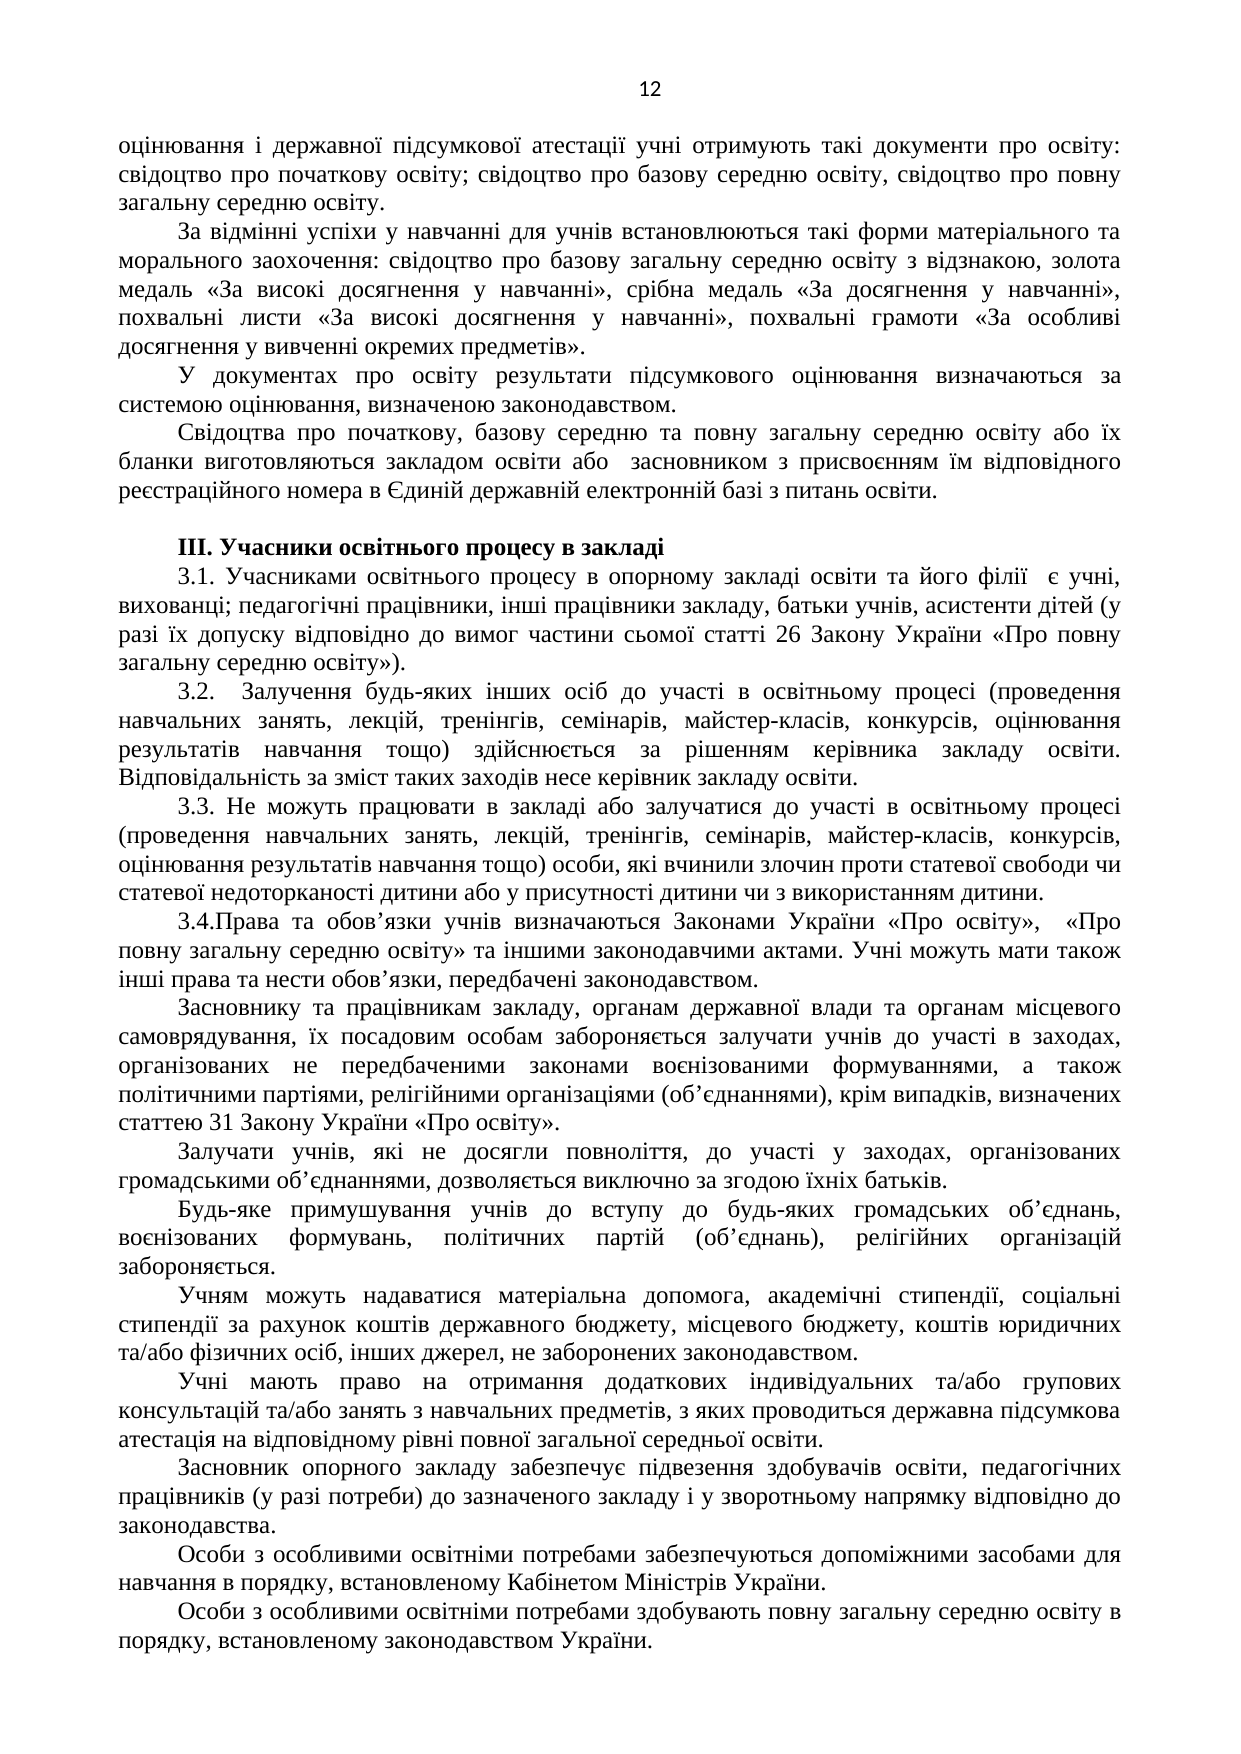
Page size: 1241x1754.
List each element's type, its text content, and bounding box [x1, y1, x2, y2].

text Будь-яке примушування учнів до вступу до будь-яких громадських об’єднань, воєнізованих формувань, політичних партій (об’єднань), релігійних організацій забороняється. [118, 1194, 1122, 1280]
text Особи з особливими освітніми потребами здобувають повну загальну середню освіту в порядку, встановленому законодавством України. [118, 1596, 1122, 1654]
text За відмінні успіхи у навчанні для учнів встановлюються такі форми матеріального та морального заохочення: свідоцтво про базову загальну середню освіту з відзнакою, золота медаль «За високі досягнення у навчанні», срібна медаль «За досягнення у навчанні», похвальні листи «За високі досягнення у навчанні», похвальні грамоти «За особливі досягнення у вивченні окремих предметів». [118, 216, 1122, 360]
text Засновнику та працівникам закладу, органам державної влади та органам місцевого самоврядування, їх посадовим особам забороняється залучати учнів до участі в заходах, організованих не передбаченими законами воєнізованими формуваннями, а також політичними партіями, релігійними організаціями (об’єднаннями), крім випадків, визначених статтею 31 Закону України «Про освіту». [118, 992, 1122, 1136]
text Засновник опорного закладу забезпечує підвезення здобувачів освіти, педагогічних працівників (у разі потреби) до зазначеного закладу і у зворотньому напрямку відповідно до законодавства. [118, 1452, 1122, 1539]
text Залучати учнів, які не досягли повноліття, до участі у заходах, організованих громадськими об’єднаннями, дозволяється виключно за згодою їхніх батьків. [118, 1136, 1122, 1194]
text У документах про освіту результати підсумкового оцінювання визначаються за системою оцінювання, визначеною законодавством. [118, 360, 1122, 417]
text Учням можуть надаватися матеріальна допомога, академічні стипендії, соціальні стипендії за рахунок коштів державного бюджету, місцевого бюджету, коштів юридичних та/або фізичних осіб, інших джерел, не заборонених законодавством. [118, 1280, 1122, 1366]
text Учні мають право на отримання додаткових індивідуальних та/або групових консультацій та/або занять з навчальних предметів, з яких проводиться державна підсумкова атестація на відповідному рівні повної загальної середньої освіти. [118, 1366, 1122, 1452]
text Особи з особливими освітніми потребами забезпечуються допоміжними засобами для навчання в порядку, встановленому Кабінетом Міністрів України. [118, 1539, 1122, 1596]
text 3.1. Учасниками освітнього процесу в опорному закладі освіти та його філії є учні, вихованці; педагогічні працівники, інші працівники закладу, батьки учнів, асистенти дітей (у разі їх допуску відповідно до вимог частини сьомої статті 26 Закону України «Про повну загальну середню освіту»). [118, 561, 1122, 676]
text III. Учасники освітнього процесу в закладі [118, 532, 1122, 561]
text 3.4.Права та обов’язки учнів визначаються Законами України «Про освіту», «Про повну загальну середню освіту» та іншими законодавчими актами. Учні можуть мати також інші права та нести обов’язки, передбачені законодавством. [118, 906, 1122, 992]
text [118, 130, 1122, 216]
text 3.2. Залучення будь-яких інших осіб до участі в освітньому процесі (проведення навчальних занять, лекцій, тренінгів, семінарів, майстер-класів, конкурсів, оцінювання результатів навчання тощо) здійснюється за рішенням керівника закладу освіти. Відповідальність за зміст таких заходів несе керівник закладу освіти. [118, 676, 1122, 791]
text 3.3. Не можуть працювати в закладі або залучатися до участі в освітньому процесі (проведення навчальних занять, лекцій, тренінгів, семінарів, майстер-класів, конкурсів, оцінювання результатів навчання тощо) особи, які вчинили злочин проти статевої свободи чи статевої недоторканості дитини або у присутності дитини чи з використанням дитини. [118, 791, 1122, 906]
text Свідоцтва про початкову, базову середню та повну загальну середню освіту або їх бланки виготовляються закладом освіти або засновником з присвоєнням їм відповідного реєстраційного номера в Єдиній державній електронній базі з питань освіти. [118, 417, 1122, 504]
